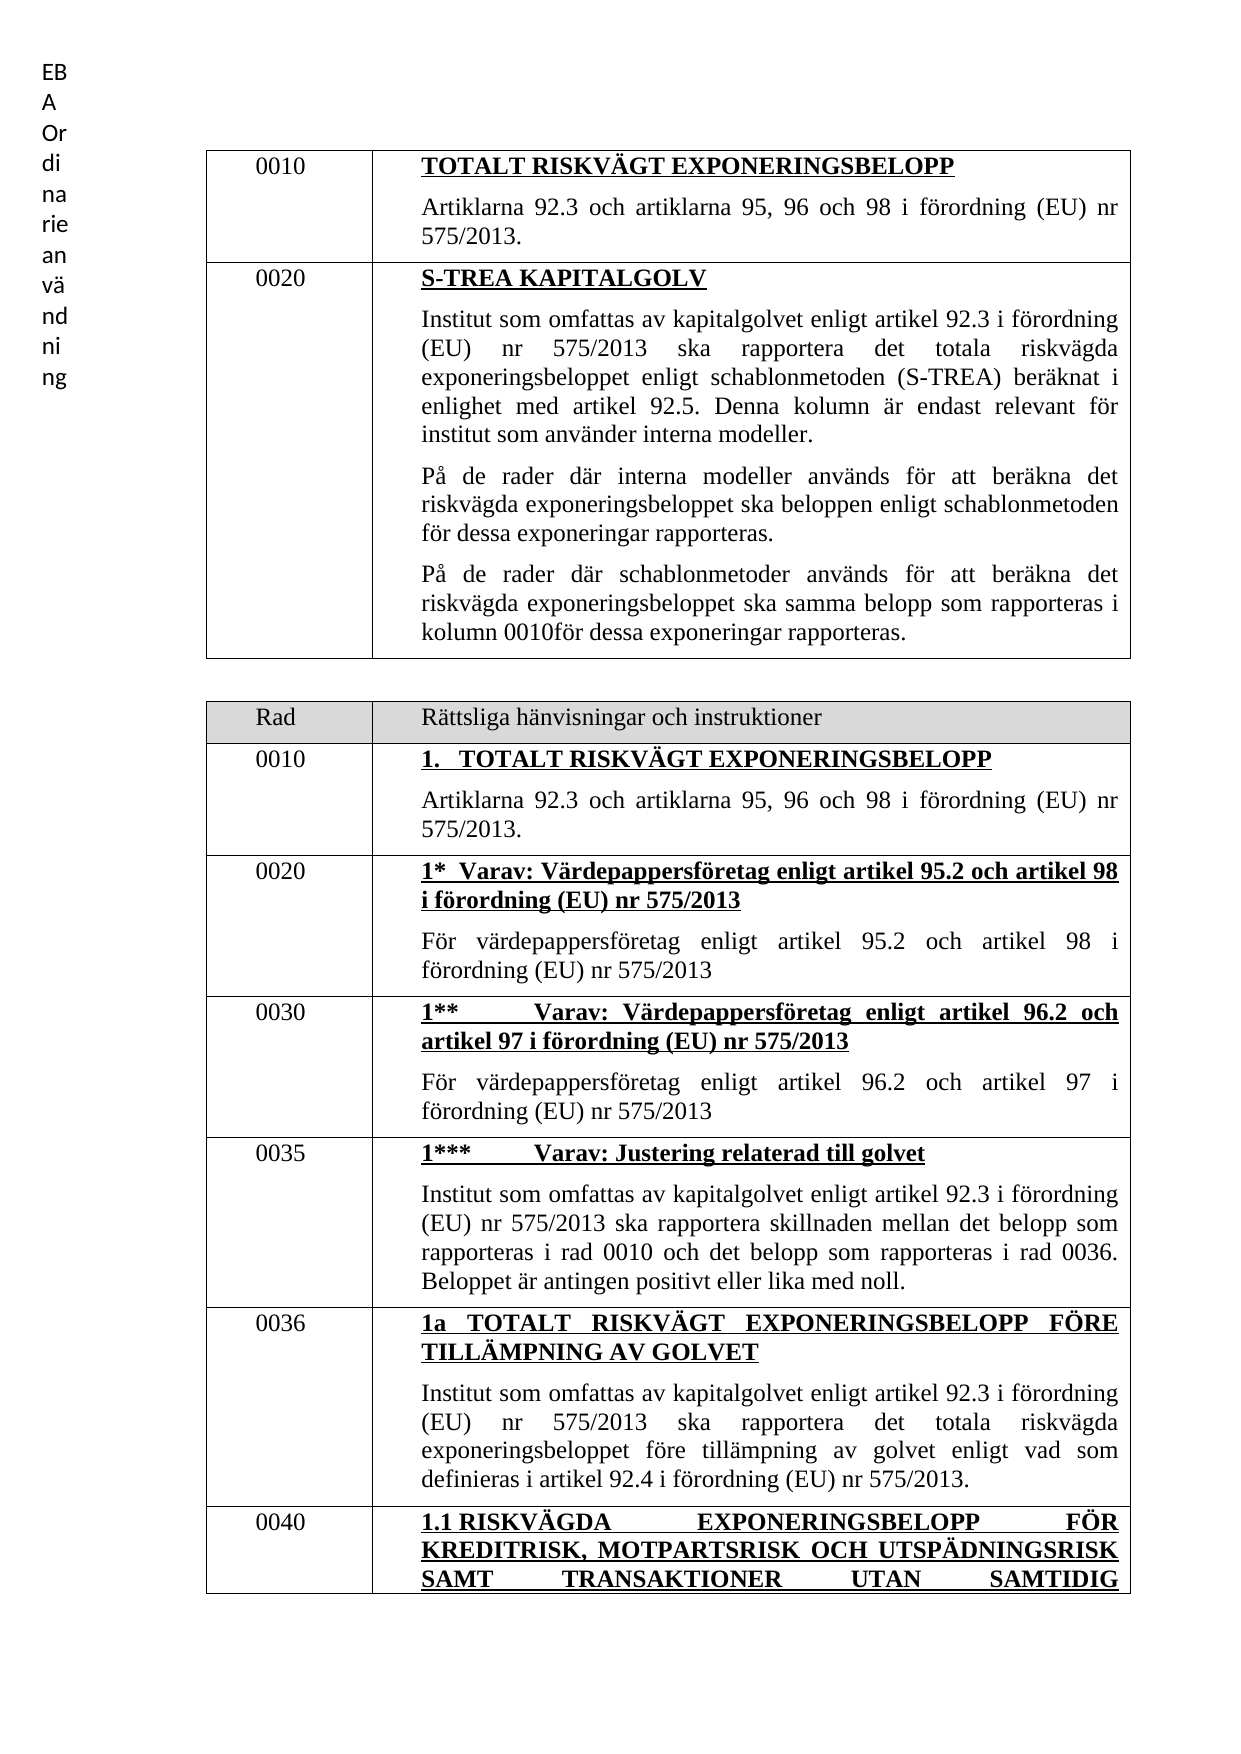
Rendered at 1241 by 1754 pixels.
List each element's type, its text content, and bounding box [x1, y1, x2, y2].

table_cell 0035 [207, 1138, 372, 1307]
table_cell S-TREA KAPITALGOLV Institut som omfattas av kapitalgolvet enligt artikel 92.3 i förordning (EU) nr 575/2013 ska rapportera det totala riskvägda exponeringsbeloppet enligt schablonmetoden (S-TREA) beräknat i enlighet med artikel 92.5. Denna kolumn är endast relevant för institut som använder interna modeller. På de rader där interna modeller används för att beräkna det riskvägda exponeringsbeloppet ska beloppen enligt schablonmetoden för dessa exponeringar rapporteras. På de rader där schablonmetoder används för att beräkna det riskvägda exponeringsbeloppet ska samma belopp som rapporteras i kolumn 0010för dessa exponeringar rapporteras. [373, 263, 1130, 658]
table_cell 0040 [207, 1507, 372, 1593]
table_cell 0010 [207, 744, 372, 855]
table_cell 1. TOTALT RISKVÄGT EXPONERINGSBELOPP Artiklarna 92.3 och artiklarna 95, 96 och 98 i förordning (EU) nr 575/2013. [373, 744, 1130, 855]
table_cell 1* Varav: Värdepappersföretag enligt artikel 95.2 och artikel 98 i förordning (EU) nr 575/2013 För värdepappersföretag enligt artikel 95.2 och artikel 98 i förordning (EU) nr 575/2013 [373, 856, 1130, 996]
table_cell 0020 [207, 263, 372, 658]
table_cell 0036 [207, 1308, 372, 1506]
table_header Rad [207, 702, 372, 743]
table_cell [373, 1507, 1130, 1593]
table_cell 0020 [207, 856, 372, 996]
table_cell 0010 [207, 151, 372, 262]
table_cell 1*** Varav: Justering relaterad till golvet Institut som omfattas av kapitalgolvet enligt artikel 92.3 i förordning (EU) nr 575/2013 ska rapportera skillnaden mellan det belopp som rapporteras i rad 0010 och det belopp som rapporteras i rad 0036. Beloppet är antingen positivt eller lika med noll. [373, 1138, 1130, 1307]
table_header Rättsliga hänvisningar och instruktioner [373, 702, 1130, 743]
table_cell 0030 [207, 997, 372, 1137]
table_cell TOTALT RISKVÄGT EXPONERINGSBELOPP Artiklarna 92.3 och artiklarna 95, 96 och 98 i förordning (EU) nr 575/2013. [373, 151, 1130, 262]
table_cell 1** Varav: Värdepappersföretag enligt artikel 96.2 och artikel 97 i förordning (EU) nr 575/2013 För värdepappersföretag enligt artikel 96.2 och artikel 97 i förordning (EU) nr 575/2013 [373, 997, 1130, 1137]
table_cell 1a TOTALT RISKVÄGT EXPONERINGSBELOPP FÖRE TILLÄMPNING AV GOLVET Institut som omfattas av kapitalgolvet enligt artikel 92.3 i förordning (EU) nr 575/2013 ska rapportera det totala riskvägda exponeringsbeloppet före tillämpning av golvet enligt vad som definieras i artikel 92.4 i förordning (EU) nr 575/2013. [373, 1308, 1130, 1506]
